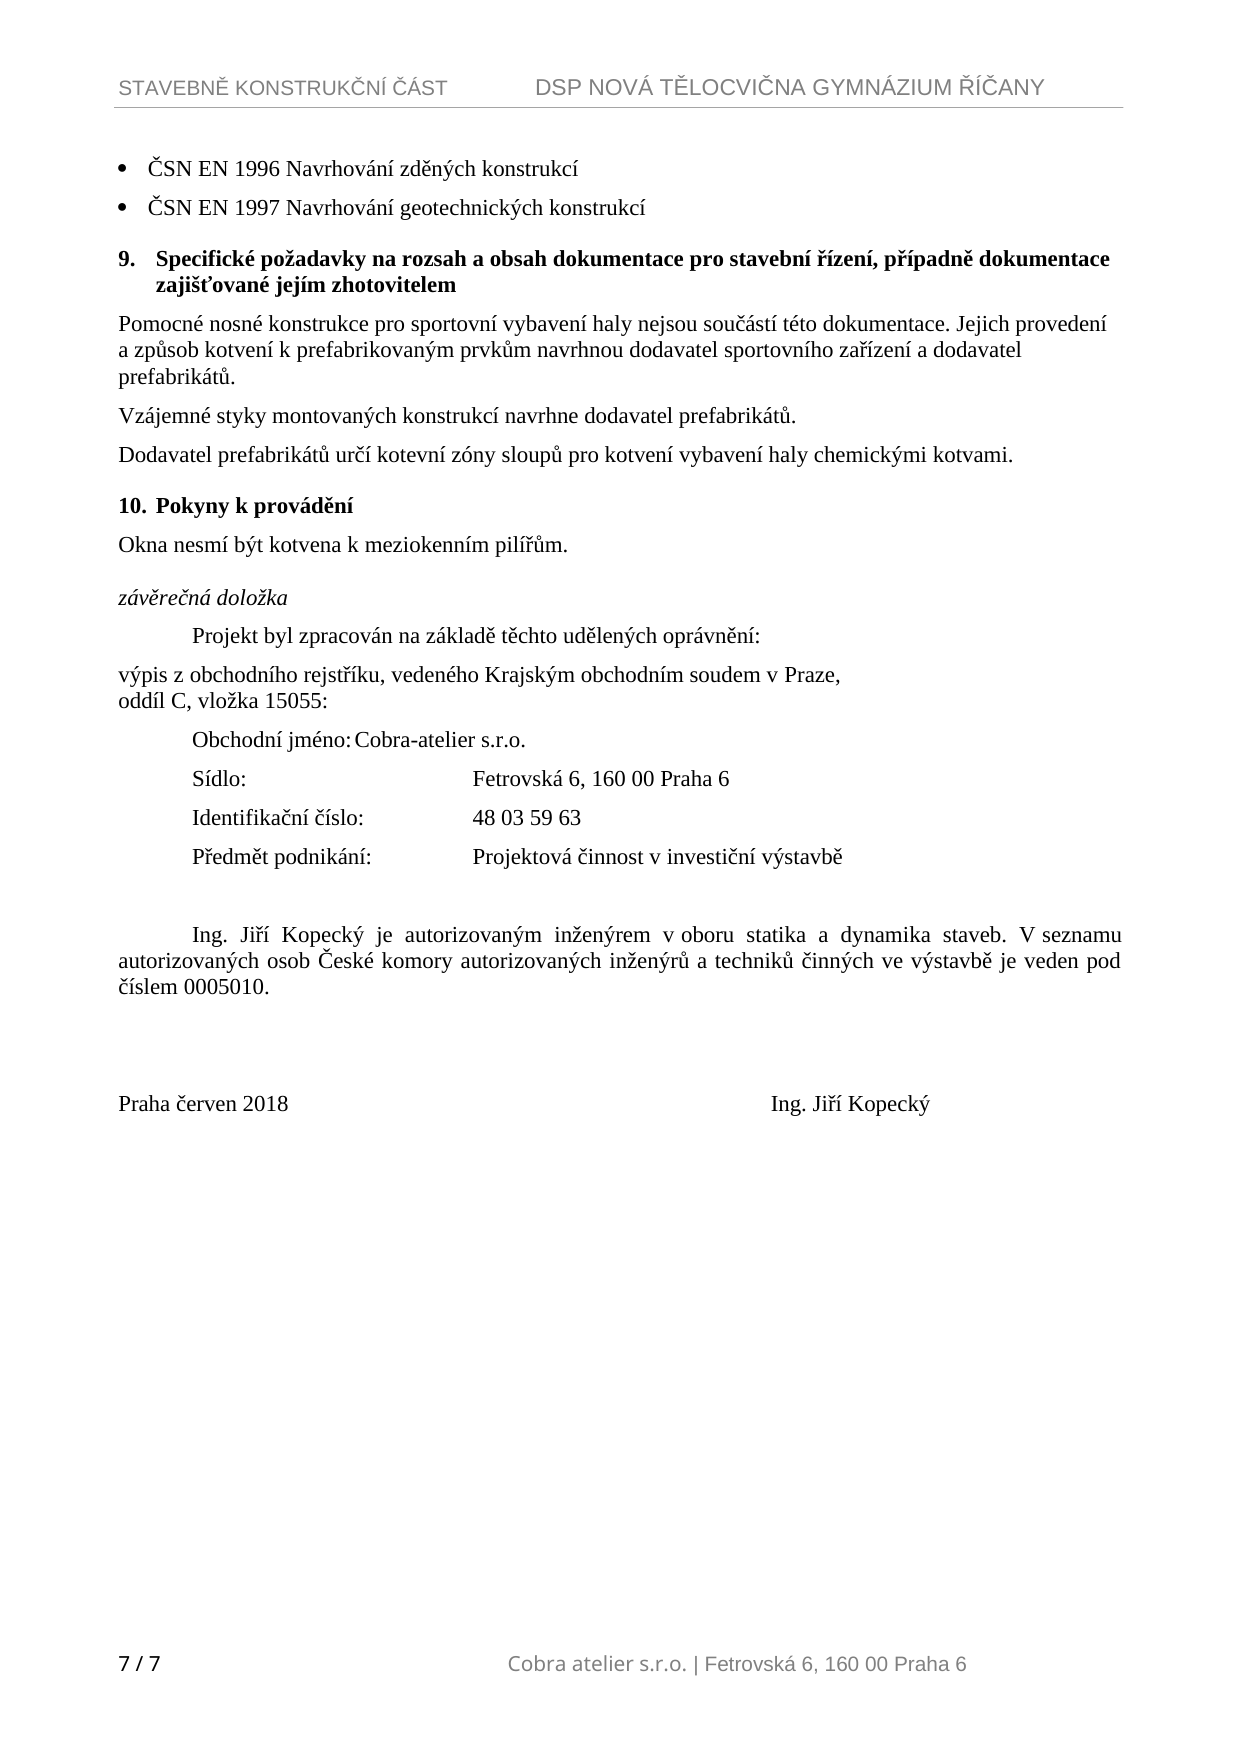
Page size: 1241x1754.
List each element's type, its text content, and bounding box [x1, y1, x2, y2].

list ČSN EN 1996 Navrhování zděných konstrukcí [118, 155, 1122, 181]
text závěrečná doložka [118, 583, 1122, 610]
text Vzájemné styky montovaných konstrukcí navrhne dodavatel prefabrikátů. [118, 402, 1122, 428]
text Sídlo: Fetrovská 6, 160 00 Praha 6 [118, 765, 1122, 792]
text Projekt byl zpracován na základě těchto udělených oprávnění: [118, 622, 1122, 649]
text Praha červen 2018 Ing. Jiří Kopecký [118, 1090, 1122, 1116]
text Identifikační číslo: 48 03 59 63 [118, 804, 1122, 831]
text Pomocné nosné konstrukce pro sportovní vybavení haly nejsou součástí této dokumentace. Jejich provedení a způsob kotvení k prefabrikovaným prvkům navrhnou dodavatel sportovního zařízení a dodavatel prefabrikátů. [118, 310, 1122, 389]
text Předmět podnikání: Projektová činnost v investiční výstavbě [118, 843, 1122, 869]
text Okna nesmí být kotvena k meziokenním pilířům. [118, 531, 1122, 557]
subtitle Specifické požadavky na rozsah a obsah dokumentace pro stavební řízení, případně dokumentace zajišťované jejím zhotovitelem [118, 245, 1122, 298]
text Dodavatel prefabrikátů určí kotevní zóny sloupů pro kotvení vybavení haly chemickými kotvami. [118, 441, 1122, 467]
text Ing. Jiří Kopecký je autorizovaným inženýrem v oboru statika a dynamika staveb. V seznamu autorizovaných osob České komory autorizovaných inženýrů a techniků činných ve výstavbě je veden pod číslem 0005010. [118, 921, 1122, 1000]
text Obchodní jméno: Cobra-atelier s.r.o. [118, 726, 1122, 753]
text výpis z obchodního rejstříku, vedeného Krajským obchodním soudem v Praze, oddíl C, vložka 15055: [118, 661, 1122, 714]
list ČSN EN 1997 Navrhování geotechnických konstrukcí [118, 194, 1122, 220]
subtitle Pokyny k provádění [118, 492, 1122, 518]
